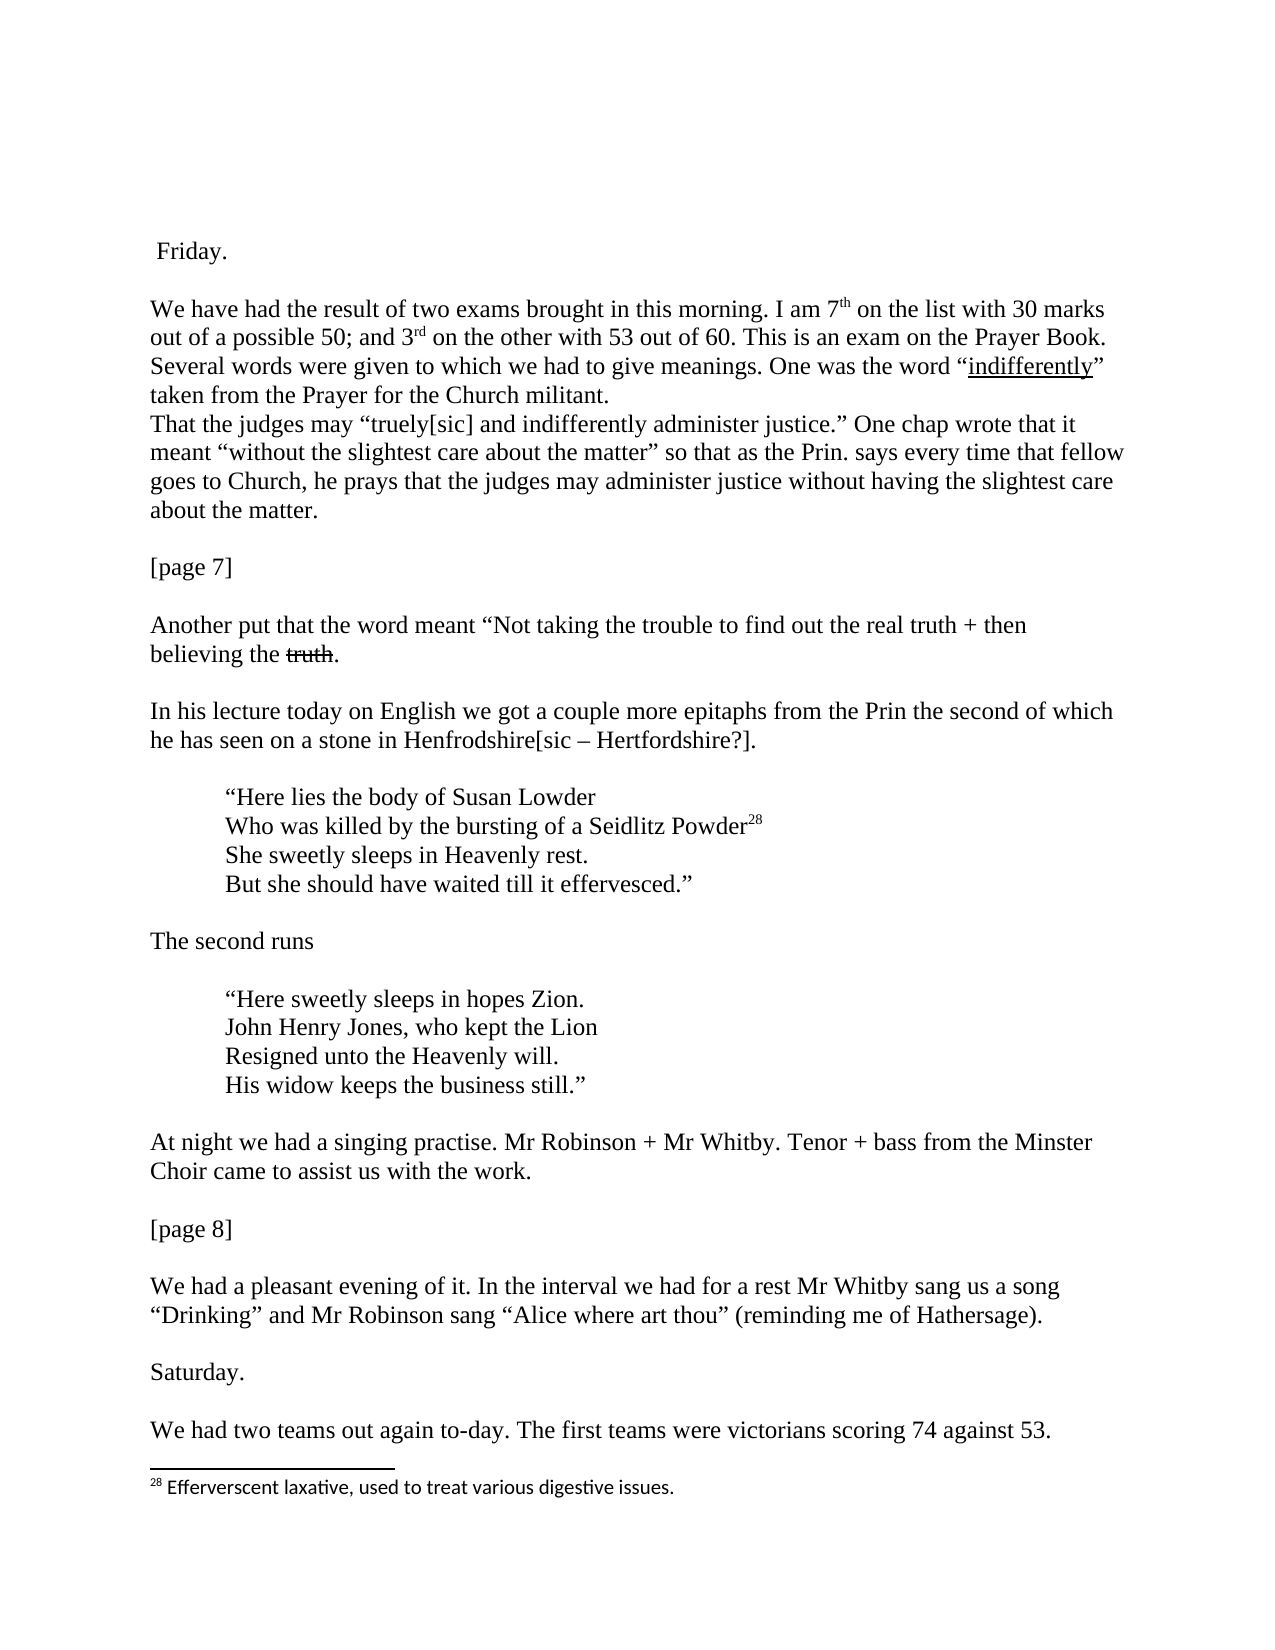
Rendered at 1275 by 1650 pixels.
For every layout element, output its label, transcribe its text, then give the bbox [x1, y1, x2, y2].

text That the judges may “truely[sic] and indifferently administer justice.” One chap wrote that it meant “without the slightest care about the matter” so that as the Prin. says every time that fellow goes to Church, he prays that the judges may administer justice without having the slightest care about the matter. [150, 409, 1125, 524]
text Several words were given to which we had to give meanings. One was the word “indifferently” [150, 351, 1125, 380]
text [page 8] [150, 1214, 1125, 1242]
text We have had the result of two exams brought in this morning. I am 7th on the list with 30 marks out of a possible 50; and 3rd on the other with 53 out of 60. This is an exam on the Prayer Book. [150, 294, 1125, 351]
text Who was killed by the bursting of a Seidlitz Powder [225, 811, 1125, 840]
text “Here sweetly sleeps in hopes Zion. [225, 984, 1125, 1012]
text “Here lies the body of Susan Lowder [225, 782, 1125, 811]
text Another put that the word meant “Not taking the trouble to find out the real truth + then believing the truth. [150, 610, 1125, 667]
text Friday. [150, 236, 1125, 265]
text At night we had a singing practise. Mr Robinson + Mr Whitby. Tenor + bass from the Minster Choir came to assist us with the work. [150, 1127, 1125, 1185]
text taken from the Prayer for the Church militant. [150, 380, 1125, 409]
text Resigned unto the Heavenly will. [225, 1041, 1125, 1070]
text But she should have waited till it effervesced.” [225, 869, 1125, 897]
text She sweetly sleeps in Heavenly rest. [225, 840, 1125, 869]
text [page 7] [150, 552, 1125, 581]
text His widow keeps the business still.” [225, 1070, 1125, 1099]
text We had a pleasant evening of it. In the interval we had for a rest Mr Whitby sang us a song “Drinking” and Mr Robinson sang “Alice where art thou” (reminding me of Hathersage). [150, 1271, 1125, 1329]
text Saturday. [150, 1357, 1125, 1386]
text The second runs [150, 926, 1125, 955]
text In his lecture today on English we got a couple more epitaphs from the Prin the second of which he has seen on a stone in Henfrodshire[sic – Hertfordshire?]. [150, 696, 1125, 754]
text We had two teams out again to-day. The first teams were victorians scoring 74 against 53. [150, 1415, 1125, 1444]
text John Henry Jones, who kept the Lion [225, 1012, 1125, 1041]
